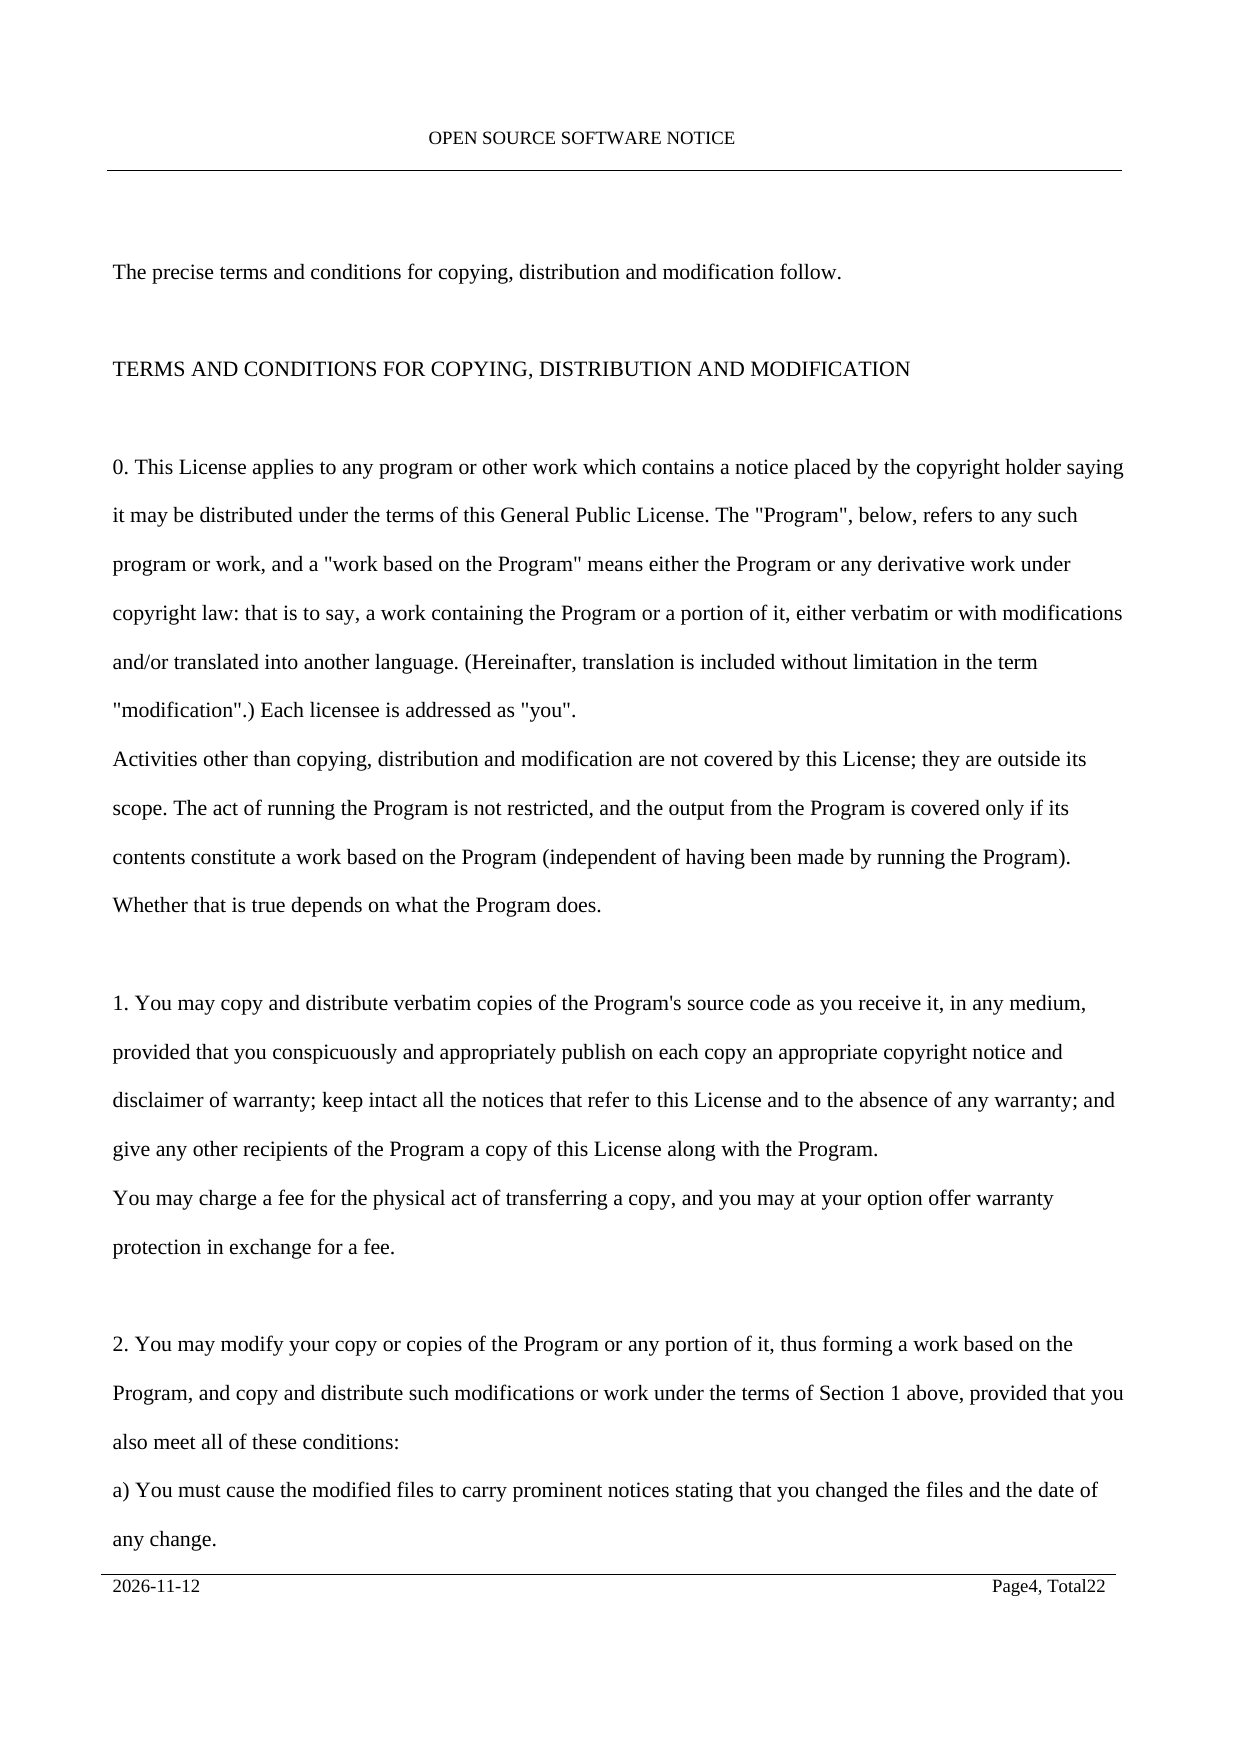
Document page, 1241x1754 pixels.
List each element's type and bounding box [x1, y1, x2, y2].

text [112, 206, 1128, 1555]
